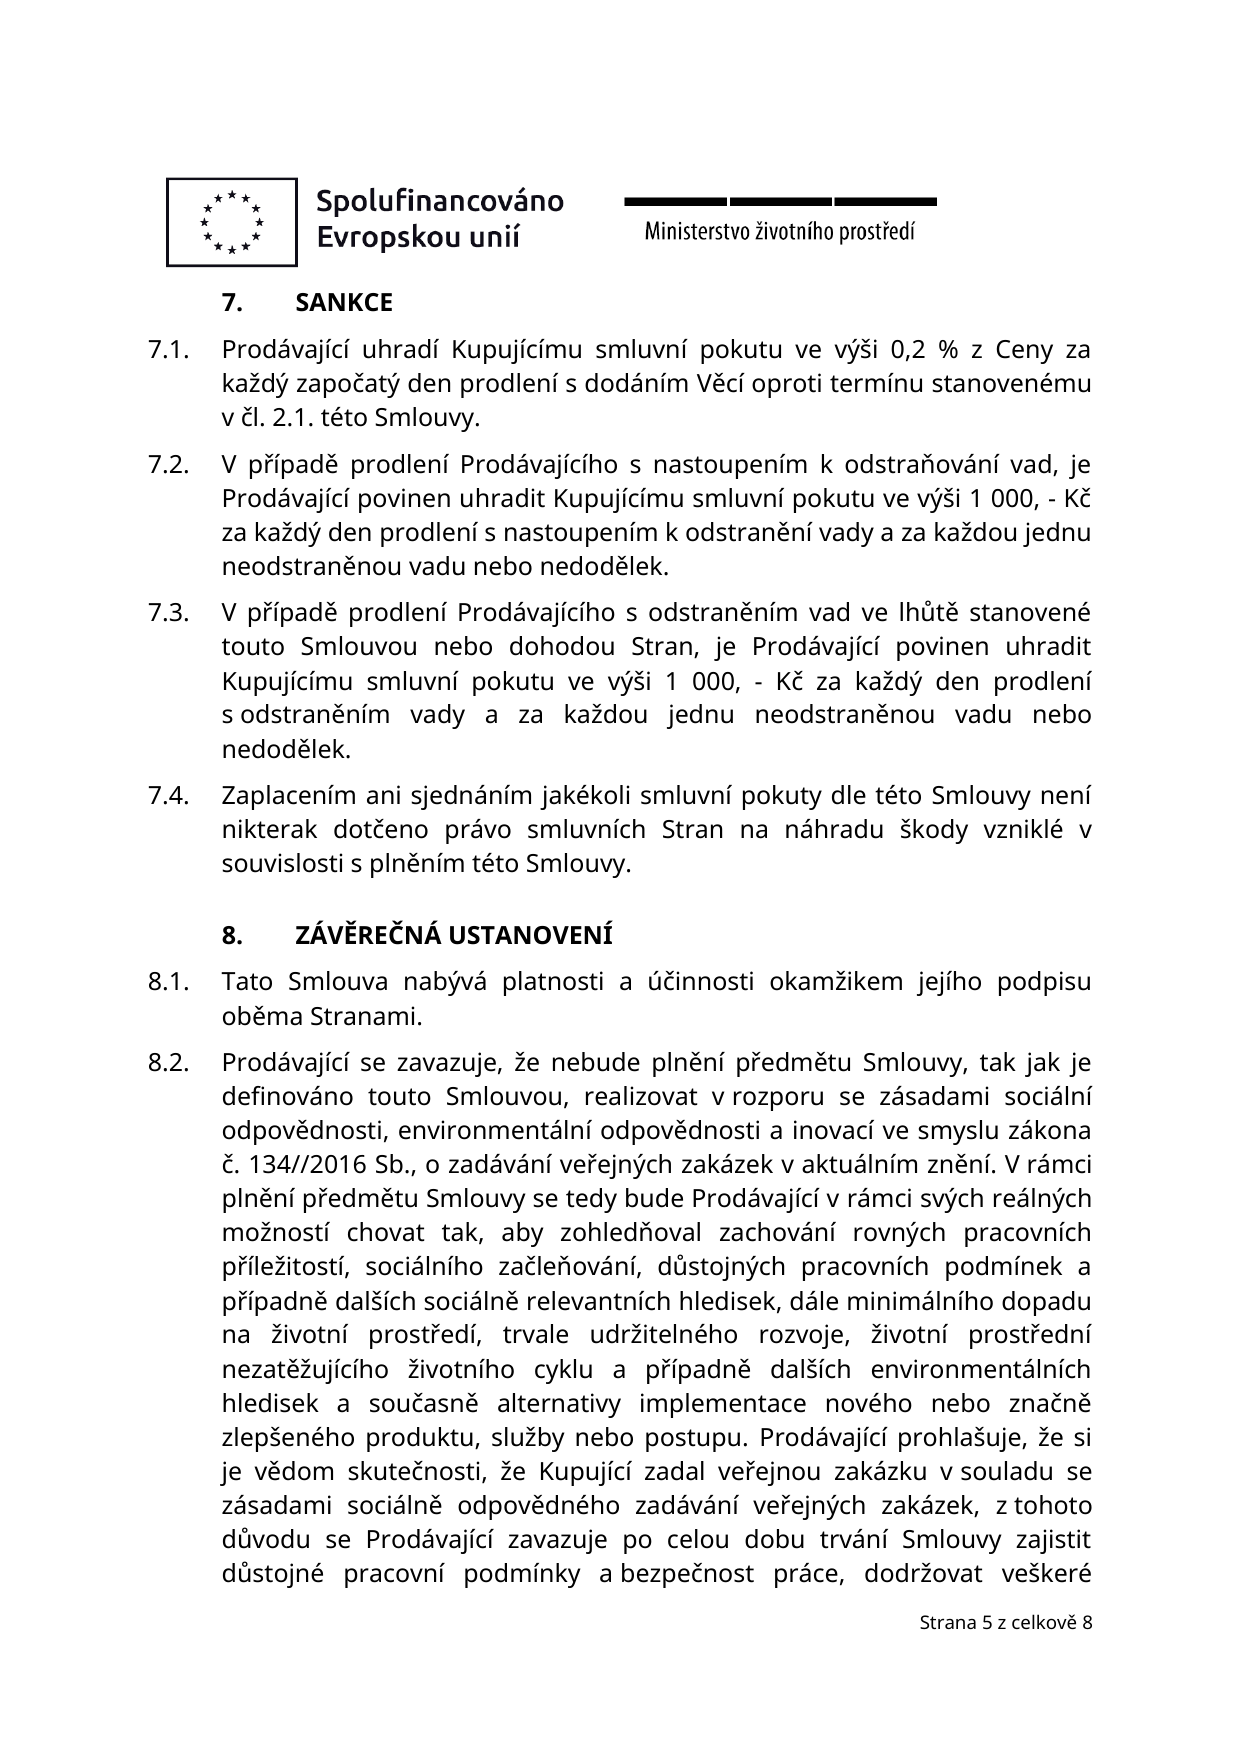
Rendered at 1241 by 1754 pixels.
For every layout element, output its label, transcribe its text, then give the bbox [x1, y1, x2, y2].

picture [147, 160, 957, 286]
text ZÁVĚREČNÁ USTANOVENÍ [222, 917, 1093, 952]
text V případě prodlení Prodávajícího s odstraněním vad ve lhůtě stanovené touto Smlouvou nebo dohodou Stran, je Prodávající povinen uhradit Kupujícímu smluvní pokutu ve výši 1 000, - Kč za každý den prodlení s odstraněním vady a za každou jednu neodstraněnou vadu nebo nedodělek. [148, 595, 1093, 765]
text Zaplacením ani sjednáním jakékoli smluvní pokuty dle této Smlouvy není nikterak dotčeno právo smluvních Stran na náhradu škody vzniklé v souvislosti s plněním této Smlouvy. [148, 778, 1093, 880]
text sANKCE [222, 285, 1093, 319]
text Prodávající uhradí Kupujícímu smluvní pokutu ve výši 0,2 % z Ceny za každý započatý den prodlení s dodáním Věcí oproti termínu stanovenému v čl. 2.1. této Smlouvy. [148, 332, 1093, 434]
text V případě prodlení Prodávajícího s nastoupením k odstraňování vad, je Prodávající povinen uhradit Kupujícímu smluvní pokutu ve výši 1 000, - Kč za každý den prodlení s nastoupením k odstranění vady a za každou jednu neodstraněnou vadu nebo nedodělek. [148, 446, 1093, 582]
text Tato Smlouva nabývá platnosti a účinnosti okamžikem jejího podpisu oběma Stranami. [148, 964, 1093, 1032]
